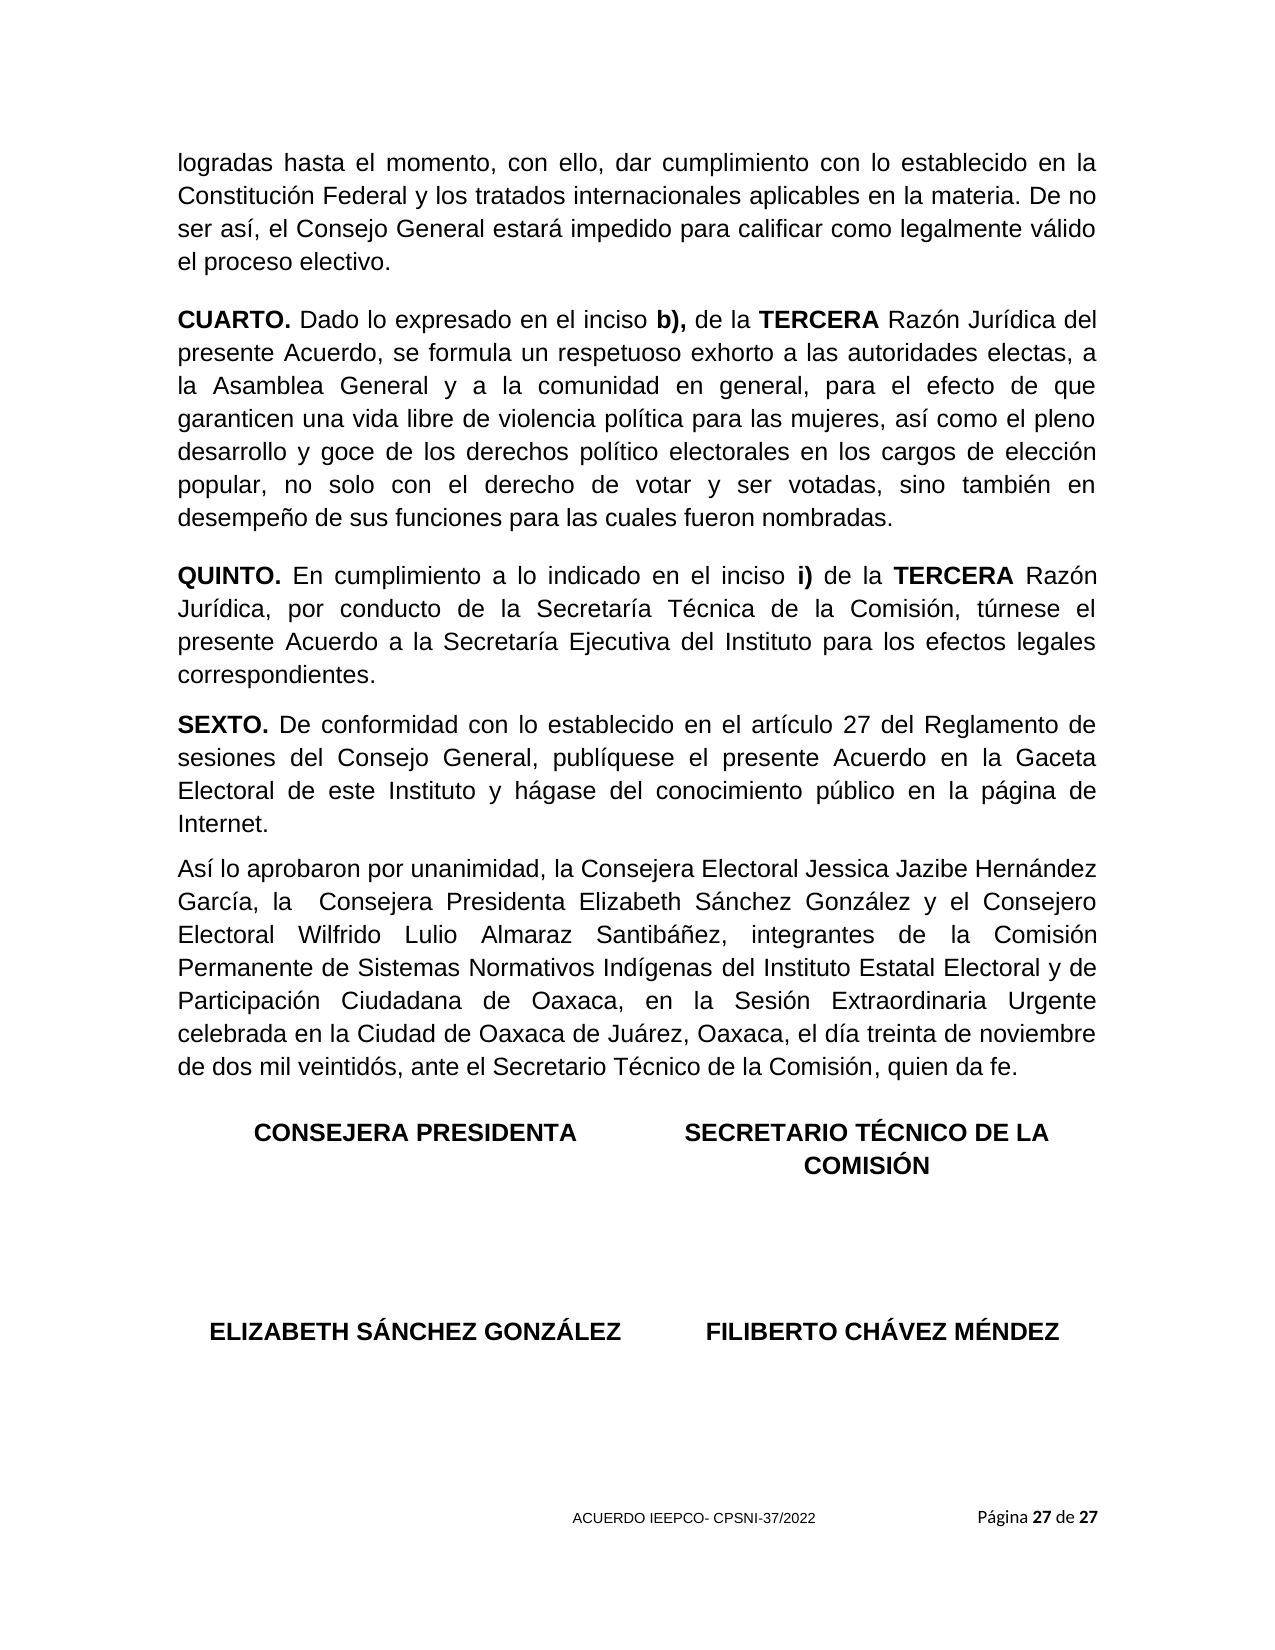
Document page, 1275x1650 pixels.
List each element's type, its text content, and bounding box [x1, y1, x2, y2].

text Así lo aprobaron por unanimidad, la Consejera Electoral Jessica Jazibe Hernández García, la Consejera Presidenta Elizabeth Sánchez González y el Consejero Electoral Wilfrido Lulio Almaraz Santibáñez, integrantes de la Comisión Permanente de Sistemas Normativos Indígenas del Instituto Estatal Electoral y de Participación Ciudadana de Oaxaca, en la Sesión Extraordinaria Urgente celebrada en la Ciudad de Oaxaca de Juárez, Oaxaca, el día treinta de noviembre de dos mil veintidós, ante el Secretario Técnico de la Comisión, quien da fe. [177, 854, 1098, 1081]
text QUINTO. En cumplimiento a lo indicado en el inciso i) de la TERCERA Razón Jurídica, por conducto de la Secretaría Técnica de la Comisión, túrnese el presente Acuerdo a la Secretaría Ejecutiva del Instituto para los efectos legales correspondientes. [177, 561, 1098, 689]
text CUARTO. Dado lo expresado en el inciso b), de la TERCERA Razón Jurídica del presente Acuerdo, se formula un respetuoso exhorto a las autoridades electas, a la Asamblea General y a la comunidad en general, para el efecto de que garanticen una vida libre de violencia política para las mujeres, así como el pleno desarrollo y goce de los derechos político electorales en los cargos de elección popular, no solo con el derecho de votar y ser votadas, sino también en desempeño de sus funciones para las cuales fueron nombradas. [177, 305, 1098, 532]
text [177, 148, 1098, 275]
text SEXTO. De conformidad con lo establecido en el artículo 27 del Reglamento de sesiones del Consejo General, publíquese el presente Acuerdo en la Gaceta Electoral de este Instituto y hágase del conocimiento público en la página de Internet. [177, 709, 1098, 837]
table_header CONSEJERA PRESIDENTA ELIZABETH SÁNCHEZ GONZÁLEZ [162, 1118, 637, 1349]
table_header SECRETARIO TÉCNICO DE LA COMISIÓN FILIBERTO CHÁVEZ MÉNDEZ [637, 1118, 1097, 1349]
